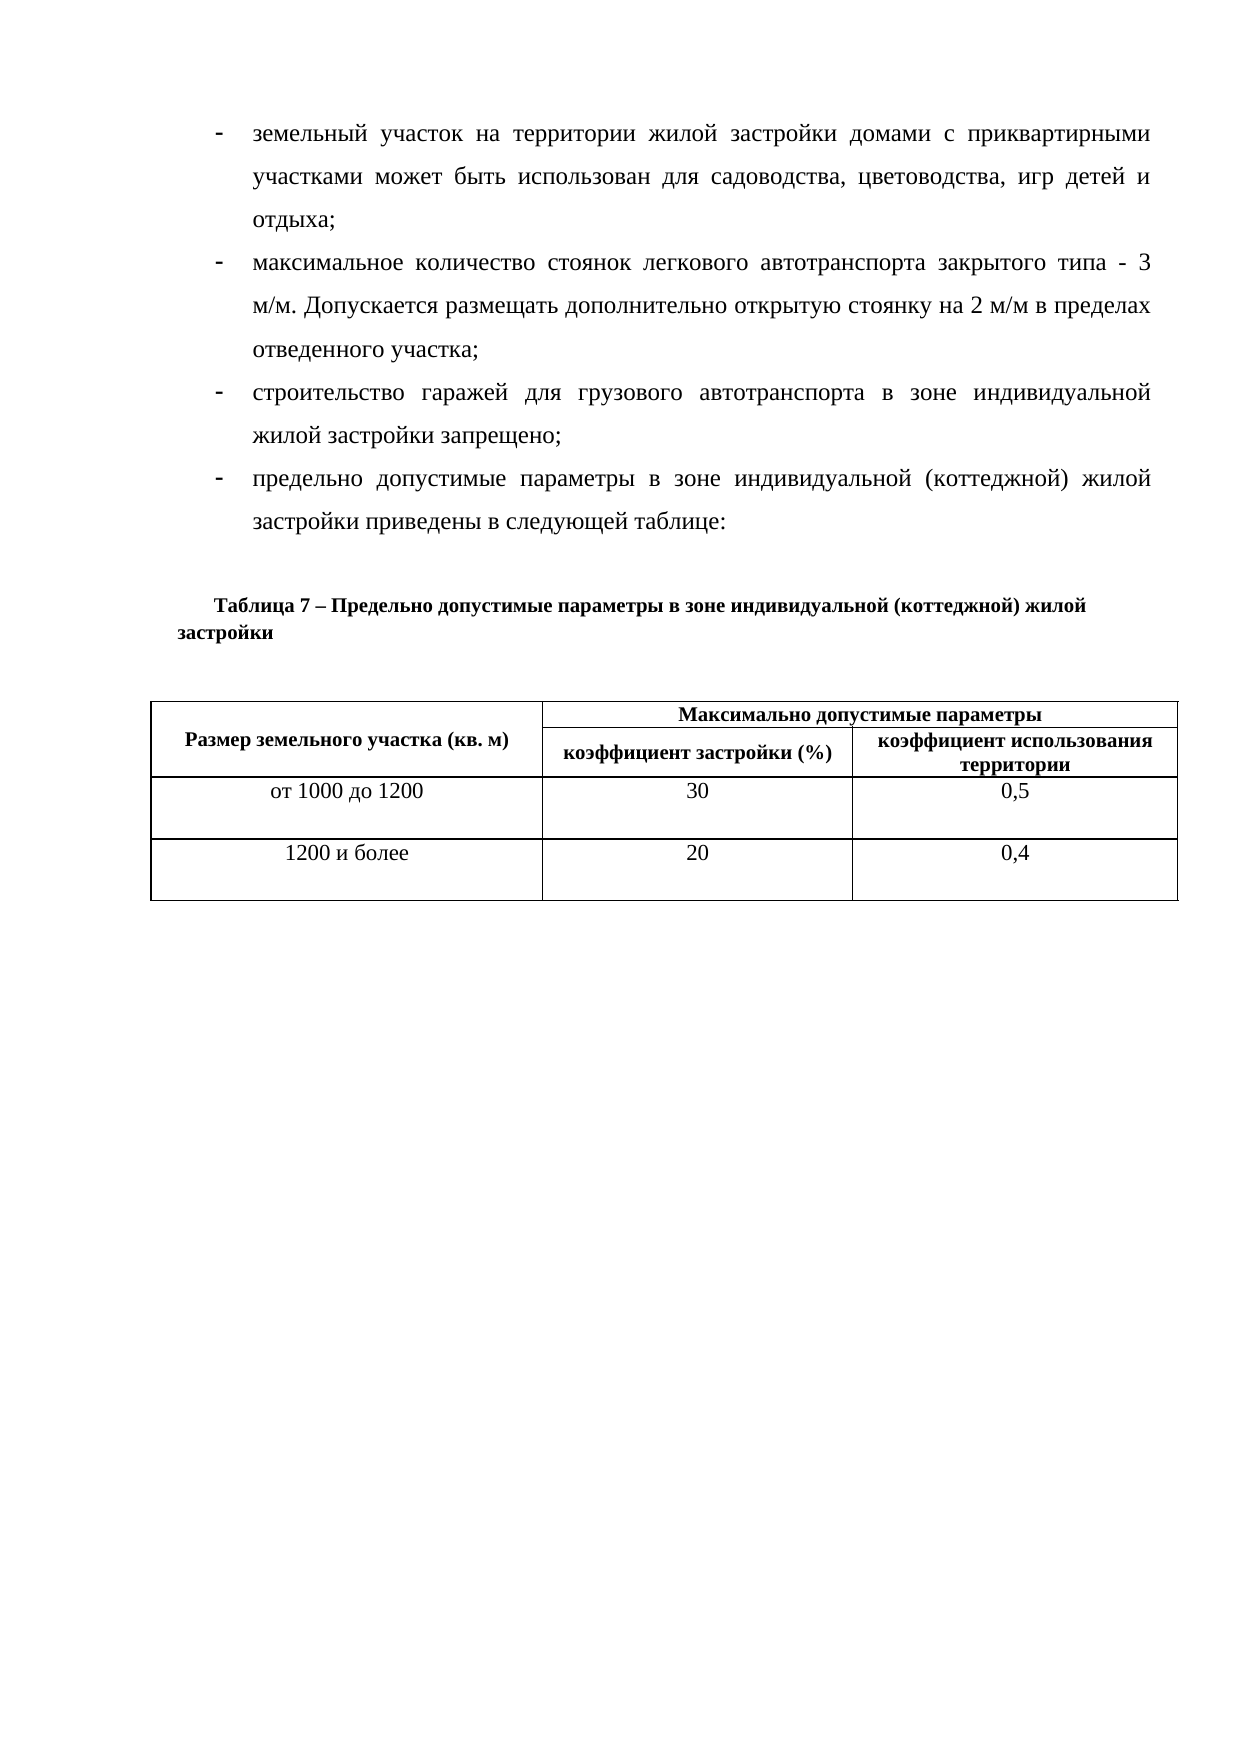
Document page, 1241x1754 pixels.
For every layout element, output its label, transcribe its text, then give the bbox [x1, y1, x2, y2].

table_cell коэффициент использования территории [853, 728, 1177, 776]
table_cell 30 [543, 778, 852, 838]
table_cell 20 [543, 840, 852, 900]
table_cell коэффициент застройки (%) [543, 728, 852, 776]
list максимальное количество стоянок легкового автотранспорта закрытого типа - 3 м/м. Допускается размещать дополнительно открытую стоянку на 2 м/м в пределах отведенного участка; [215, 247, 1152, 362]
list строительство гаражей для грузового автотранспорта в зоне индивидуальной жилой застройки запрещено; [215, 377, 1152, 449]
list земельный участок на территории жилой застройки домами с приквартирными участками может быть использован для садоводства, цветоводства, игр детей и отдыха; [215, 118, 1152, 233]
table_cell от 1000 до 1200 [152, 778, 542, 838]
table_cell 0,4 [853, 840, 1177, 900]
table_cell 1200 и более [152, 840, 542, 900]
table_header Размер земельного участка (кв. м) [152, 702, 542, 776]
table_header Максимально допустимые параметры [543, 702, 1177, 726]
table_cell 0,5 [853, 778, 1177, 838]
list предельно допустимые параметры в зоне индивидуальной (коттеджной) жилой застройки приведены в следующей таблице: [215, 463, 1152, 535]
text Таблица 7 – Предельно допустимые параметры в зоне индивидуальной (коттеджной) жилой застройки [177, 592, 1124, 644]
